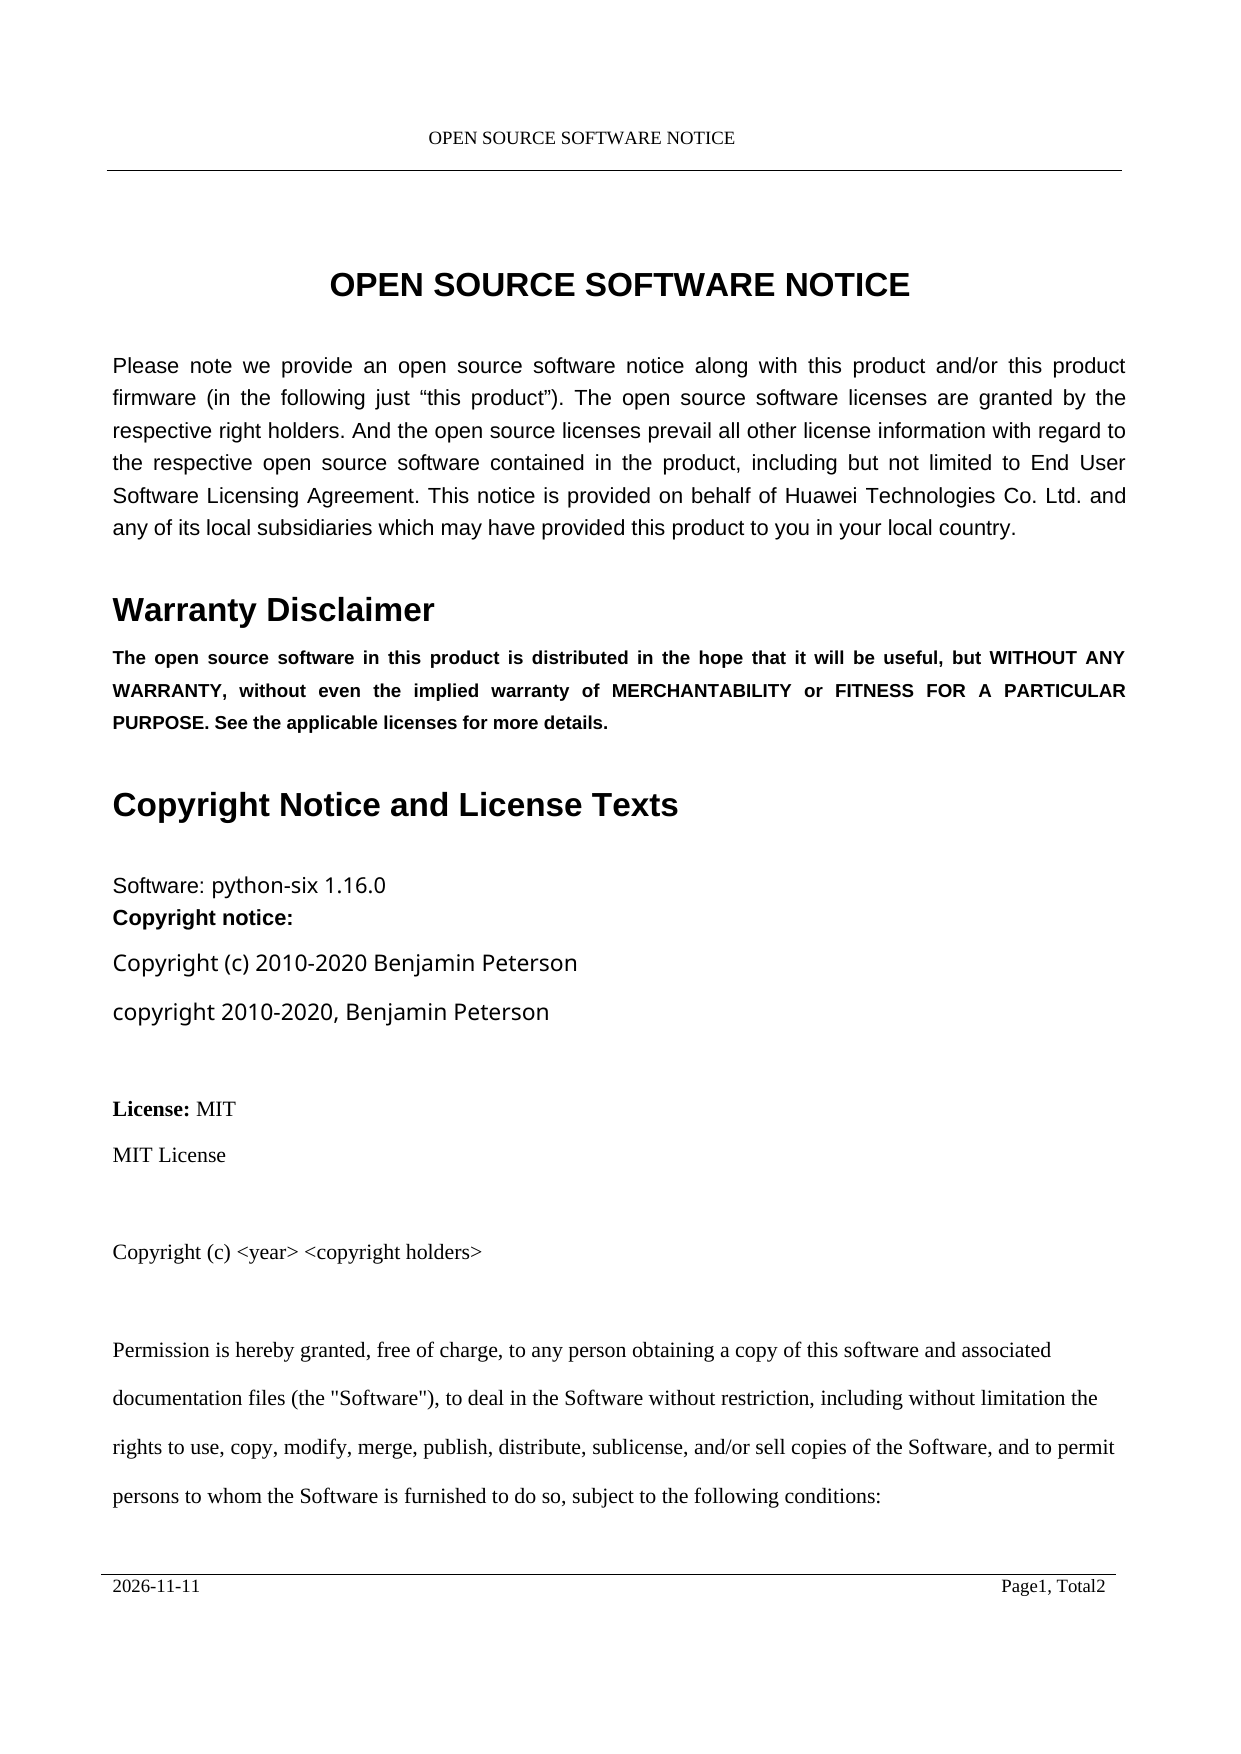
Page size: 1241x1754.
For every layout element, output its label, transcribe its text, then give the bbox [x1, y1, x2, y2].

text The open source software in this product is distributed in the hope that it will be useful, but WITHOUT ANY WARRANTY, without even the implied warranty of MERCHANTABILITY or FITNESS FOR A PARTICULAR PURPOSE. See the applicable licenses for more details. [112, 641, 1128, 739]
text Please note we provide an open source software notice along with this product and/or this product firmware (in the following just “this product”). The open source software licenses are granted by the respective right holders. And the open source licenses prevail all other license information with regard to the respective open source software contained in the product, including but not limited to End User Software Licensing Agreement. This notice is provided on behalf of Huawei Technologies Co. Ltd. and any of its local subsidiaries which may have provided this product to you in your local country. [112, 349, 1128, 544]
text Warranty Disclaimer [112, 576, 1128, 641]
text OPEN SOURCE SOFTWARE NOTICE [112, 251, 1128, 316]
text License: MIT [112, 1093, 1128, 1125]
text Copyright notice: [112, 901, 1128, 934]
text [112, 1138, 1128, 1512]
text Copyright Notice and License Texts [112, 771, 1128, 836]
text Software: python-six 1.16.0 [112, 869, 1128, 901]
text Copyright (c) 2010-2020 Benjamin Peterson copyright 2010-2020, Benjamin Peterson [112, 947, 1128, 1077]
